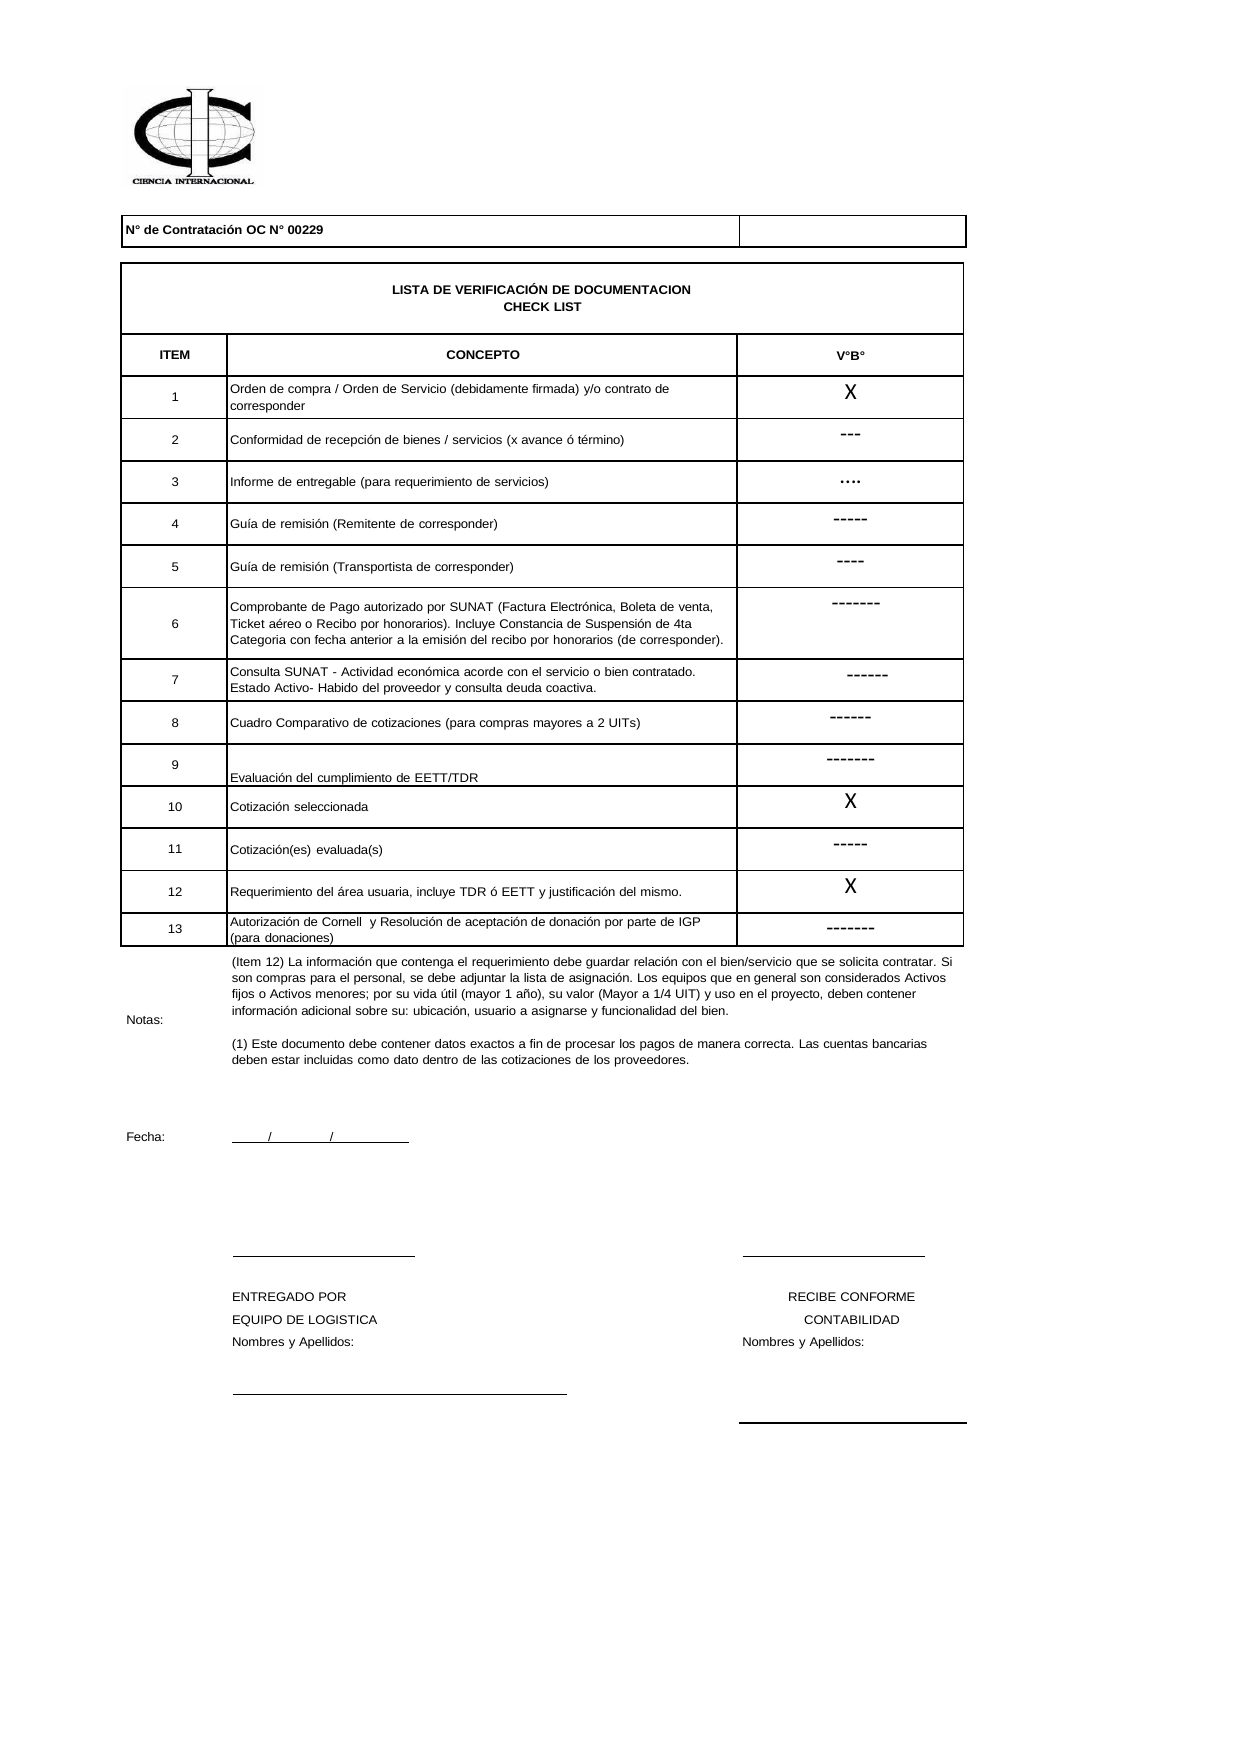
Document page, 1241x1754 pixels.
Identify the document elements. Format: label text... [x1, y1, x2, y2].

text Nombres y Apellidos: Nombres y Apellidos: [232, 1335, 1065, 1349]
text (1) Este documento debe contener datos exactos a fin de procesar los pagos de manera correcta. Las cuentas bancarias deben estar incluidas como dato dentro de las cotizaciones de los proveedores. [232, 1037, 958, 1067]
table_cell 6 [122, 588, 226, 658]
table_cell 12 [122, 871, 226, 912]
text / / [232, 1129, 1065, 1144]
table_cell …. [738, 462, 963, 502]
table_cell 11 [122, 829, 226, 869]
table_cell 7 [122, 660, 226, 700]
table_cell ----- [738, 829, 963, 869]
table_cell ------ [738, 702, 963, 743]
table_cell V°B° [738, 335, 963, 375]
table_cell 5 [122, 546, 226, 587]
table_cell 4 [122, 504, 226, 544]
table_cell 9 [122, 745, 226, 785]
table_cell Cotización(es) evaluada(s) [228, 829, 736, 869]
table_cell Cuadro Comparativo de cotizaciones (para compras mayores a 2 UITs) [228, 702, 736, 743]
table_cell X [738, 871, 963, 912]
table_cell --- [738, 419, 963, 460]
table_cell ------- [738, 914, 963, 945]
table_cell Informe de entregable (para requerimiento de servicios) [228, 462, 736, 502]
table_cell ------ [738, 660, 963, 700]
text Notas: [126, 1013, 166, 1027]
text (Item 12) La información que contenga el requerimiento debe guardar relación con el bien/servicio que se solicita contratar. Si son compras para el personal, se debe adjuntar la lista de asignación. Los equipos que en general son considerados Activos fijos o Activos menores; por su vida útil (mayor 1 año), su valor (Mayor a 1/4 UIT) y uso en el proyecto, deben contener información adicional sobre su: ubicación, usuario a asignarse y funcionalidad del bien. [232, 955, 958, 1018]
text EQUIPO DE LOGISTICA CONTABILIDAD [232, 1313, 1065, 1327]
table_cell Guía de remisión (Remitente de corresponder) [228, 504, 736, 544]
table_cell ITEM [122, 335, 226, 375]
table_cell 3 [122, 462, 226, 502]
table_cell Cotización seleccionada [228, 787, 736, 827]
table_cell Consulta SUNAT - Actividad económica acorde con el servicio o bien contratado. Estado Activo- Habido del proveedor y consulta deuda coactiva. [228, 660, 736, 700]
table_cell ------- [738, 588, 963, 658]
table_cell Conformidad de recepción de bienes / servicios (x avance ó término) [228, 419, 736, 460]
table_cell ----- [738, 504, 963, 544]
table_cell Evaluación del cumplimiento de EETT/TDR [228, 745, 736, 785]
table_cell Autorización de Cornell y Resolución de aceptación de donación por parte de IGP (para donaciones) [228, 914, 736, 945]
table_cell Comprobante de Pago autorizado por SUNAT (Factura Electrónica, Boleta de venta, Ticket aéreo o Recibo por honorarios). Incluye Constancia de Suspensión de 4ta Categoria con fecha anterior a la emisión del recibo por honorarios (de corresponder). [228, 588, 736, 658]
table_cell Guía de remisión (Transportista de corresponder) [228, 546, 736, 587]
text ENTREGADO POR RECIBE CONFORME [232, 1290, 1065, 1304]
table_cell 10 [122, 787, 226, 827]
table_cell X [738, 377, 963, 417]
table_header LISTA DE VERIFICACIÓN DE DOCUMENTACION CHECK LIST [122, 264, 963, 333]
table_cell 13 [122, 914, 226, 945]
table_cell ---- [738, 546, 963, 587]
table_cell 8 [122, 702, 226, 743]
table_cell Requerimiento del área usuaria, incluye TDR ó EETT y justificación del mismo. [228, 871, 736, 912]
table_cell 1 [122, 377, 226, 417]
table_cell X [738, 787, 963, 827]
picture [122, 86, 264, 189]
table_cell Orden de compra / Orden de Servicio (debidamente firmada) y/o contrato de corresponder [228, 377, 736, 417]
table_cell ------- [738, 745, 963, 785]
table_cell CONCEPTO [228, 335, 736, 375]
text Fecha: [126, 1130, 166, 1144]
table_cell 2 [122, 419, 226, 460]
